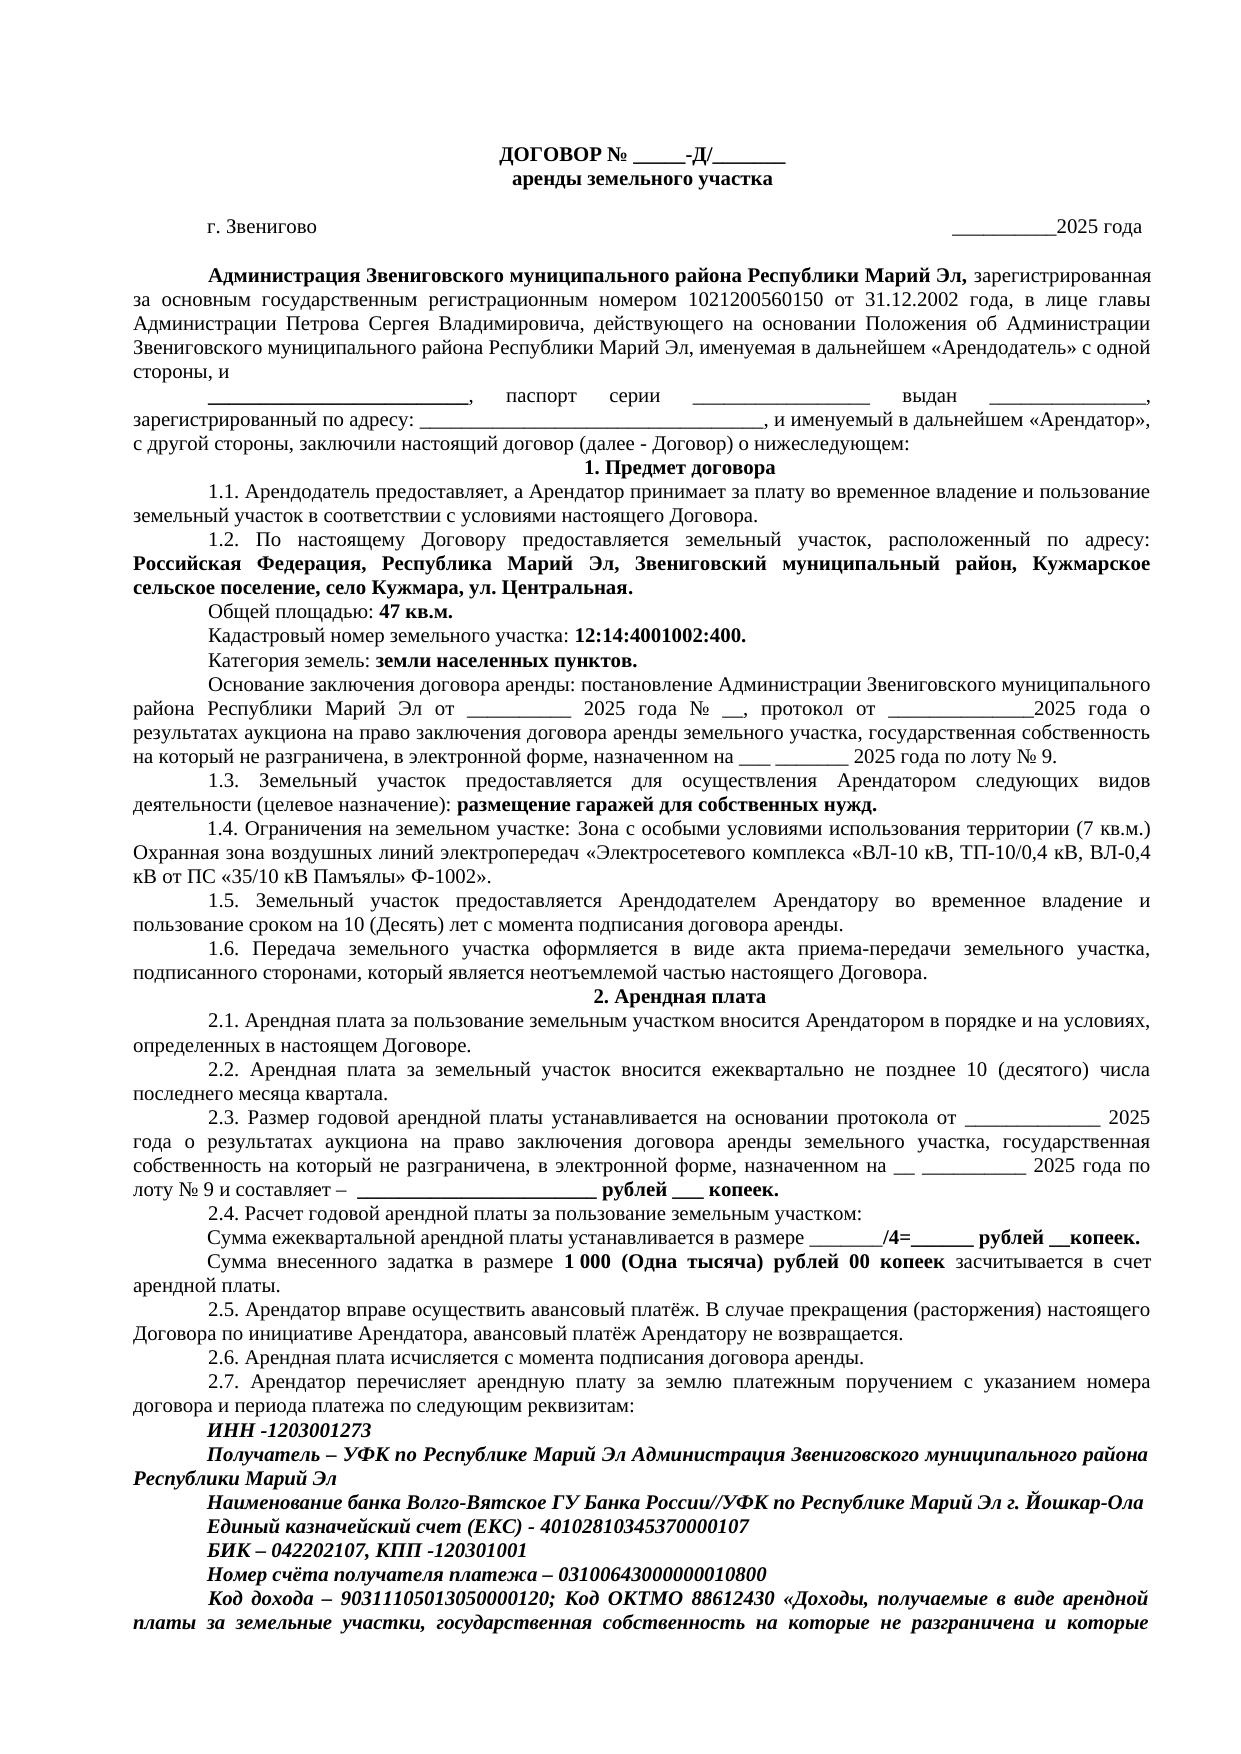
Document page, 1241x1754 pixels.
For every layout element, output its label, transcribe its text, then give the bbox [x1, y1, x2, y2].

text 2.5. Арендатор вправе осуществить авансовый платёж. В случае прекращения (расторжения) настоящего Договора по инициативе Арендатора, авансовый платёж Арендатору не возвращается. [133, 1297, 1152, 1345]
text Кадастровый номер земельного участка: 12:14:4001002:400. [133, 623, 1152, 647]
text 1. Предмет договора [133, 455, 1152, 479]
text ДОГОВОР № _____-Д/_______ [133, 142, 1152, 166]
text 2.2. Арендная плата за земельный участок вносится ежеквартально не позднее 10 (десятого) числа последнего месяца квартала. [133, 1057, 1152, 1105]
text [133, 1586, 1152, 1634]
text 1.2. По настоящему Договору предоставляется земельный участок, расположенный по адресу: Российская Федерация, Республика Марий Эл, Звениговский муниципальный район, Кужмарское сельское поселение, село Кужмара, ул. Центральная. [133, 527, 1152, 599]
text ИНН -1203001273 [133, 1417, 1152, 1442]
text 2.4. Расчет годовой арендной платы за пользование земельным участком: [133, 1201, 1152, 1225]
text 2.3. Размер годовой арендной платы устанавливается на основании протокола от _____________ 2025 года о результатах аукциона на право заключения договора аренды земельного участка, государственная собственность на который не разграничена, в электронной форме, назначенном на __ __________ 2025 года по лоту № 9 и составляет – _______________________ рублей ___ копеек. [133, 1105, 1152, 1201]
text Категория земель: земли населенных пунктов. [133, 647, 1152, 672]
text г. Звенигово __________2025 года [133, 214, 1152, 238]
text Наименование банка Волго-Вятское ГУ Банка России//УФК по Республике Марий Эл г. Йошкар-Ола [133, 1490, 1152, 1514]
text Сумма ежеквартальной арендной платы устанавливается в размере _______/4=______ рублей __копеек. [133, 1225, 1152, 1249]
text 1.3. Земельный участок предоставляется для осуществления Арендатором следующих видов деятельности (целевое назначение): размещение гаражей для собственных нужд. [133, 768, 1152, 816]
text 1.1. Арендодатель предоставляет, а Арендатор принимает за плату во временное владение и пользование земельный участок в соответствии с условиями настоящего Договора. [133, 479, 1152, 527]
text БИК – 042202107, КПП -120301001 [133, 1538, 1152, 1562]
text 1.6. Передача земельного участка оформляется в виде акта приема-передачи земельного участка, подписанного сторонами, который является неотъемлемой частью настоящего Договора. [133, 936, 1152, 984]
text Сумма внесенного задатка в размере 1 000 (Одна тысяча) рублей 00 копеек засчитывается в счет арендной платы. [133, 1249, 1152, 1297]
text 1.4. Ограничения на земельном участке: Зона с особыми условиями использования территории (7 кв.м.) Охранная зона воздушных линий электропередач «Электросетевого комплекса «ВЛ-10 кВ, ТП-10/0,4 кВ, ВЛ-0,4 кВ от ПС «35/10 кВ Памъялы» Ф-1002». [133, 816, 1152, 888]
text Единый казначейский счет (ЕКС) - 40102810345370000107 [133, 1514, 1152, 1538]
text Общей площадью: 47 кв.м. [133, 599, 1152, 623]
text 2.7. Арендатор перечисляет арендную плату за землю платежным поручением с указанием номера договора и периода платежа по следующим реквизитам: [133, 1369, 1152, 1417]
text аренды земельного участка [133, 166, 1152, 190]
text Получатель – УФК по Республике Марий Эл Администрация Звениговского муниципального района Республики Марий Эл [133, 1442, 1152, 1490]
text Администрация Звениговского муниципального района Республики Марий Эл, зарегистрированная за основным государственным регистрационным номером 1021200560150 от 31.12.2002 года, в лице главы Администрации Петрова Сергея Владимировича, действующего на основании Положения об Администрации Звениговского муниципального района Республики Марий Эл, именуемая в дальнейшем «Арендодатель» с одной стороны, и [133, 262, 1152, 383]
text 2.1. Арендная плата за пользование земельным участком вносится Арендатором в порядке и на условиях, определенных в настоящем Договоре. [133, 1008, 1152, 1057]
text Номер счёта получателя платежа – 03100643000000010800 [133, 1562, 1152, 1586]
text 2.6. Арендная плата исчисляется с момента подписания договора аренды. [133, 1345, 1152, 1369]
text 2. Арендная плата [133, 984, 1152, 1008]
text Основание заключения договора аренды: постановление Администрации Звениговского муниципального района Республики Марий Эл от __________ 2025 года № __, протокол от ______________2025 года о результатах аукциона на право заключения договора аренды земельного участка, государственная собственность на который не разграничена, в электронной форме, назначенном на ___ _______ 2025 года по лоту № 9. [133, 672, 1152, 768]
text 1.5. Земельный участок предоставляется Арендодателем Арендатору во временное владение и пользование сроком на 10 (Десять) лет с момента подписания договора аренды. [133, 888, 1152, 936]
text _________________________, паспорт серии _________________ выдан _______________, зарегистрированный по адресу: _________________________________, и именуемый в дальнейшем «Арендатор», с другой стороны, заключили настоящий договор (далее - Договор) о нижеследующем: [133, 383, 1152, 455]
